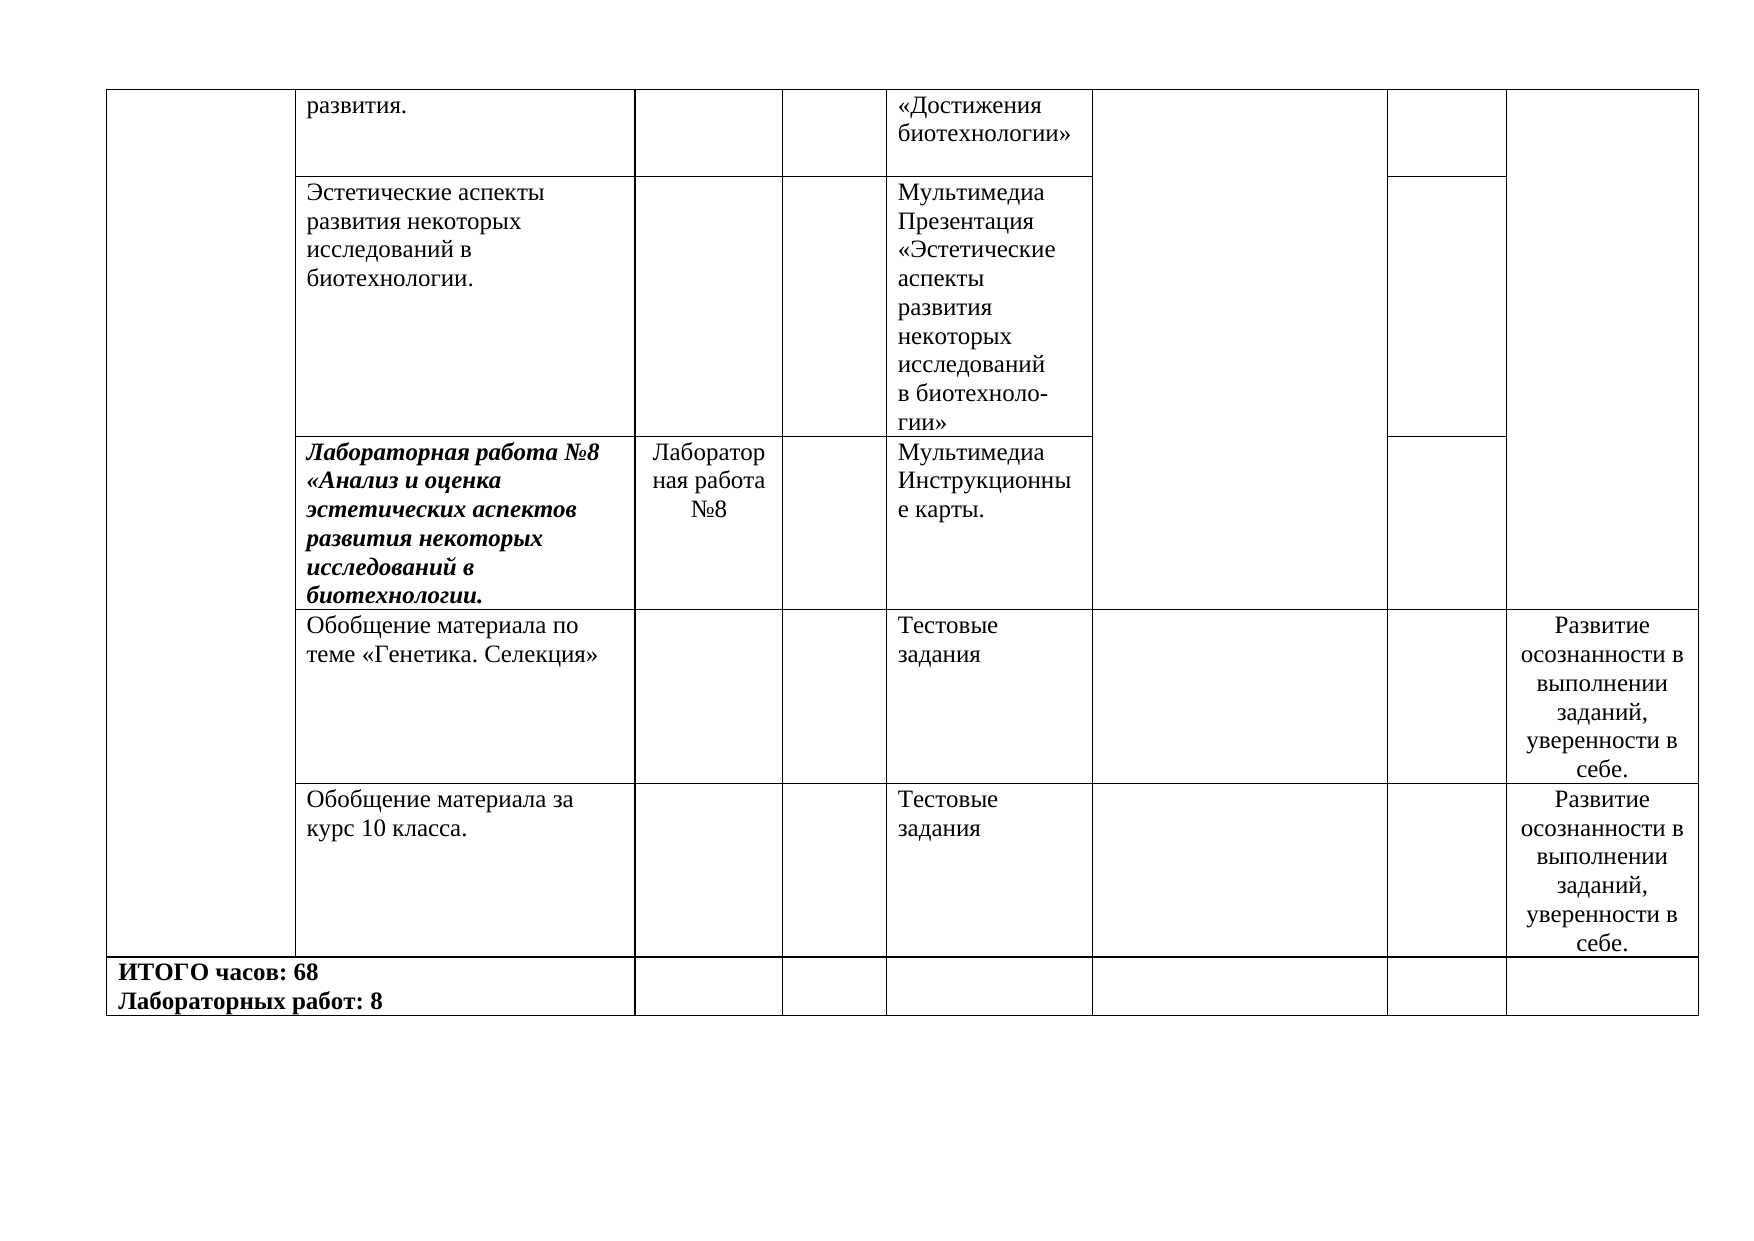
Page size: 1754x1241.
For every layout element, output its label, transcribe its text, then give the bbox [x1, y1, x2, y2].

table_cell Лабораторная работа №8 «Анализ и оценка эстетических аспектов развития некоторых исследований в биотехнологии. [296, 437, 634, 609]
table_cell Мультимедиа Инструкционные карты. [887, 437, 1092, 609]
table_cell [636, 610, 782, 783]
table_cell [1388, 610, 1506, 783]
table_cell [783, 177, 886, 436]
table_cell [783, 90, 886, 176]
table_cell [783, 784, 886, 956]
table_cell [887, 958, 1092, 1015]
table_cell Обобщение материала по теме «Генетика. Селекция» [296, 610, 634, 783]
table_cell [1507, 958, 1698, 1015]
table_cell [1388, 958, 1506, 1015]
table_cell Развитие осознанности в выполнении заданий, уверенности в себе. [1507, 784, 1698, 956]
table_cell [636, 177, 782, 436]
table_cell [1388, 90, 1506, 176]
table_cell [636, 90, 782, 176]
table_cell [1093, 958, 1387, 1015]
table_cell ИТОГО часов: 68 Лабораторных работ: 8 [107, 958, 634, 1015]
table_cell [783, 437, 886, 609]
table_cell Мультимедиа Презентация «Эстетические аспекты развития некоторых исследований в биотехноло-гии» [887, 177, 1092, 436]
table_cell Лабораторная работа №8 [636, 437, 782, 609]
table_cell Обобщение материала за курс 10 класса. [296, 784, 634, 956]
table_cell [783, 958, 886, 1015]
table_cell [1388, 437, 1506, 609]
table_cell [783, 610, 886, 783]
table_cell [1093, 610, 1387, 783]
table_cell [1388, 177, 1506, 436]
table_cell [887, 90, 1092, 176]
table_cell Развитие осознанности в выполнении заданий, уверенности в себе. [1507, 610, 1698, 783]
table_cell [636, 958, 782, 1015]
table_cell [296, 90, 634, 176]
table_cell [1388, 784, 1506, 956]
table_cell Эстетические аспекты развития некоторых исследований в биотехнологии. [296, 177, 634, 436]
table_cell [636, 784, 782, 956]
table_cell Тестовые задания [887, 784, 1092, 956]
table_cell [1093, 784, 1387, 956]
table_cell Тестовые задания [887, 610, 1092, 783]
